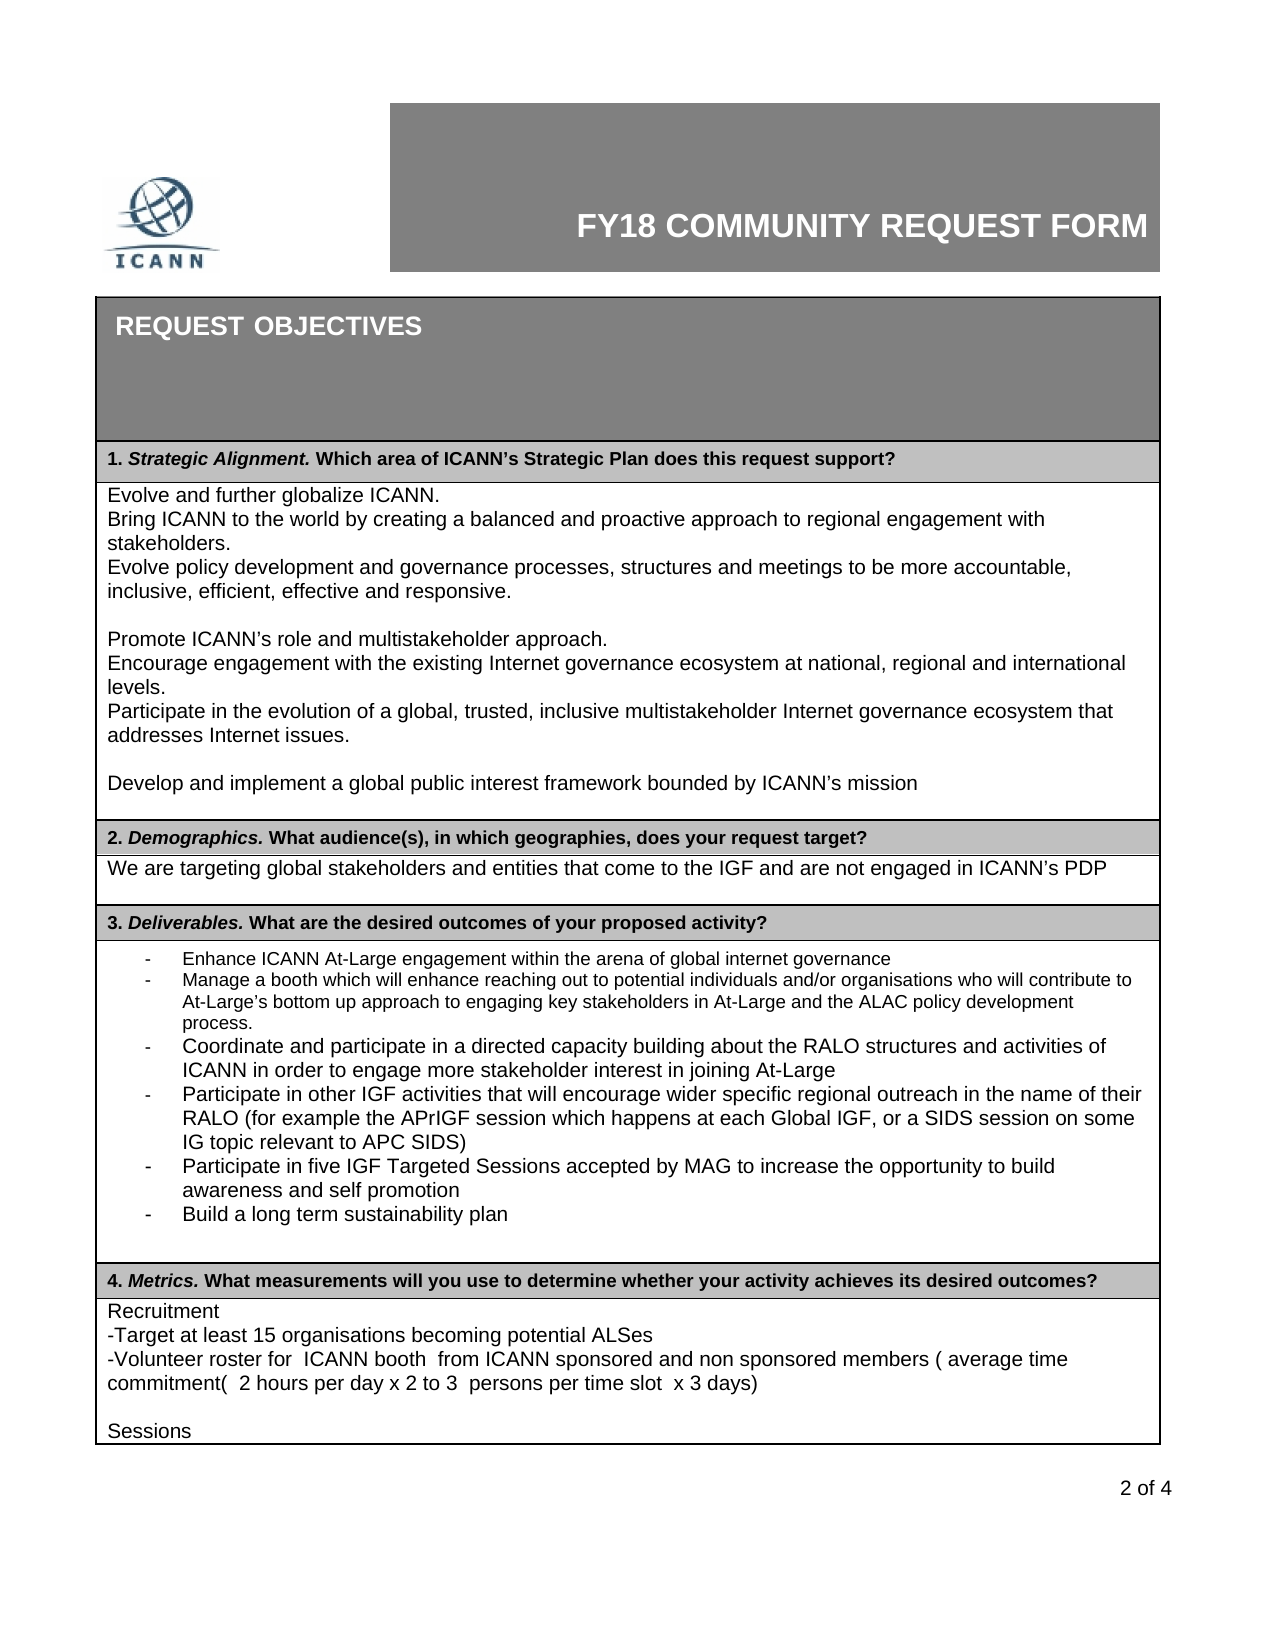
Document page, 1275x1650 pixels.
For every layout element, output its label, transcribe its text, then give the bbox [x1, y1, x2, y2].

picture [102, 177, 220, 273]
table_cell 4. Metrics. What measurements will you use to determine whether your activity achieves its desired outcomes? [97, 1264, 1159, 1298]
table_cell 2. Demographics. What audience(s), in which geographies, does your request target? [97, 821, 1159, 854]
table_cell 3. Deliverables. What are the desired outcomes of your proposed activity? [97, 906, 1159, 940]
table_cell Enhance ICANN At-Large engagement within the arena of global internet governance Manage a booth which will enhance reaching out to potential individuals and/or organisations who will contribute to At-Large’s bottom up approach to engaging key stakeholders in At-Large and the ALAC policy development process. Coordinate and participate in a directed capacity building about the RALO structures and activities of ICANN in order to engage more stakeholder interest in joining At-Large Participate in other IGF activities that will encourage wider specific regional outreach in the name of their RALO (for example the APrIGF session which happens at each Global IGF, or a SIDS session on some IG topic relevant to APC SIDS) Participate in five IGF Targeted Sessions accepted by MAG to increase the opportunity to build awareness and self promotion Build a long term sustainability plan [97, 941, 1159, 1262]
table_cell 1. Strategic Alignment. Which area of ICANN’s Strategic Plan does this request support? [97, 442, 1159, 482]
table_cell We are targeting global stakeholders and entities that come to the IGF and are not engaged in ICANN’s PDP [97, 856, 1159, 904]
table_header request objectives [97, 298, 1159, 440]
table_cell Evolve and further globalize ICANN. Bring ICANN to the world by creating a balanced and proactive approach to regional engagement with stakeholders. Evolve policy development and governance processes, structures and meetings to be more accountable, inclusive, efficient, effective and responsive. Promote ICANN’s role and multistakeholder approach. Encourage engagement with the existing Internet governance ecosystem at national, regional and international levels. Participate in the evolution of a global, trusted, inclusive multistakeholder Internet governance ecosystem that addresses Internet issues. Develop and implement a global public interest framework bounded by ICANN’s mission [97, 483, 1159, 819]
